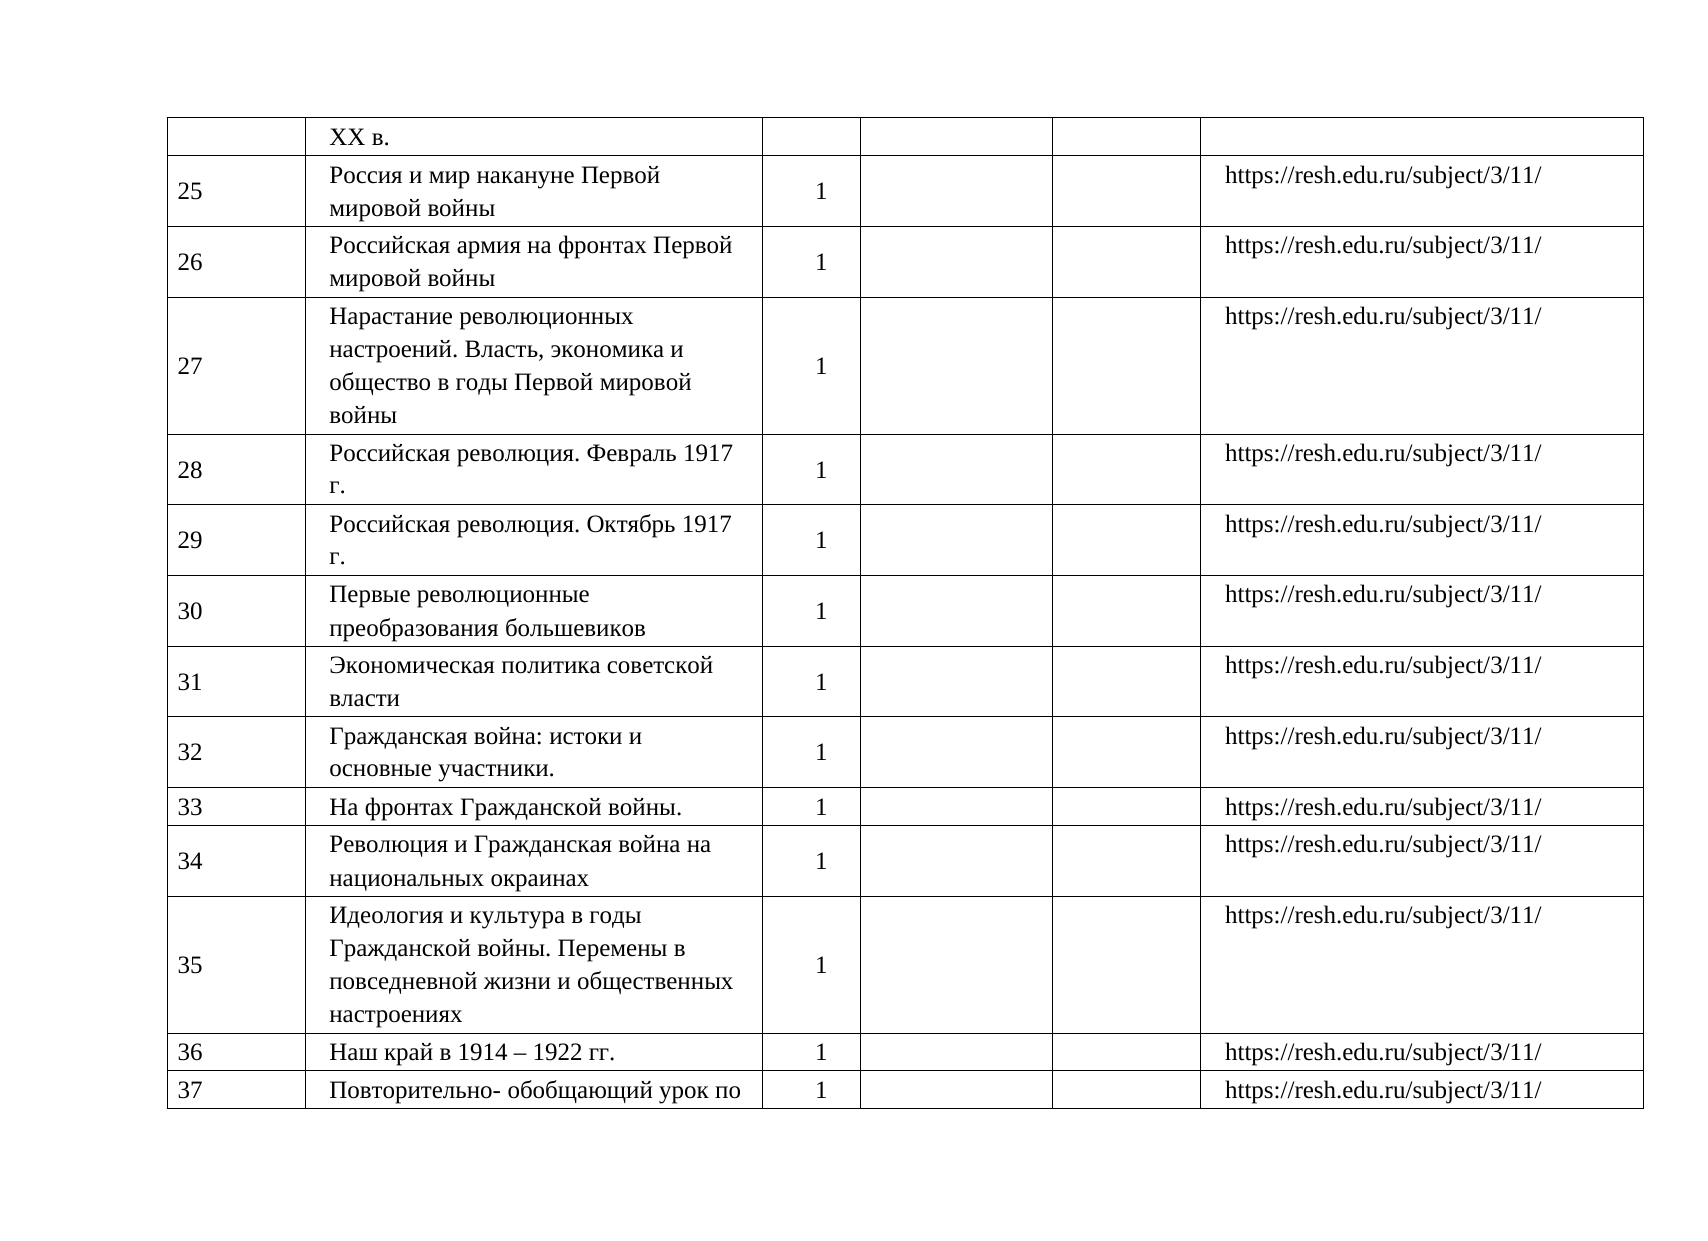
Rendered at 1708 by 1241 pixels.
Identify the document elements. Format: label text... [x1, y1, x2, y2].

table_cell [1053, 647, 1200, 716]
table_cell https://resh.edu.ru/subject/3/11/ [1201, 298, 1643, 433]
table_cell [861, 576, 1052, 646]
table_cell Идеология и культура в годы Гражданской войны. Перемены в повседневной жизни и общественных настроениях [306, 897, 762, 1032]
table_cell 32 [168, 717, 305, 787]
table_cell 1 [763, 1034, 860, 1070]
table_cell Первые революционные преобразования большевиков [306, 576, 762, 646]
table_cell 1 [763, 227, 860, 296]
table_cell https://resh.edu.ru/subject/3/11/ [1201, 576, 1643, 646]
table_cell [1053, 227, 1200, 296]
table_cell [861, 717, 1052, 787]
table_cell 1 [763, 1071, 860, 1108]
table_cell [1053, 298, 1200, 433]
table_cell На фронтах Гражданской войны. [306, 788, 762, 825]
table_header [1201, 118, 1643, 155]
table_header [763, 118, 860, 155]
table_cell 1 [763, 576, 860, 646]
table_cell [861, 788, 1052, 825]
table_cell 1 [763, 435, 860, 504]
table_cell [861, 435, 1052, 504]
table_cell [1053, 897, 1200, 1032]
table_cell Россия и мир накануне Первой мировой войны [306, 156, 762, 226]
table_cell Российская революция. Октябрь 1917 г. [306, 505, 762, 575]
table_cell [1053, 505, 1200, 575]
table_cell 1 [763, 505, 860, 575]
table_cell [1053, 717, 1200, 787]
table_cell 1 [763, 717, 860, 787]
table_header [1053, 118, 1200, 155]
table_cell 1 [763, 897, 860, 1032]
table_cell [861, 1034, 1052, 1070]
table_cell Повторительно- обобщающий урок по [306, 1071, 762, 1108]
table_cell [861, 227, 1052, 296]
table_cell 29 [168, 505, 305, 575]
table_cell [861, 897, 1052, 1032]
table_cell 1 [763, 826, 860, 896]
table_cell https://resh.edu.ru/subject/3/11/ [1201, 227, 1643, 296]
table_cell 25 [168, 156, 305, 226]
table_cell 30 [168, 576, 305, 646]
table_cell https://resh.edu.ru/subject/3/11/ [1201, 897, 1643, 1032]
table_cell [861, 647, 1052, 716]
table_cell https://resh.edu.ru/subject/3/11/ [1201, 435, 1643, 504]
table_cell https://resh.edu.ru/subject/3/11/ [1201, 156, 1643, 226]
table_cell https://resh.edu.ru/subject/3/11/ [1201, 717, 1643, 787]
table_cell [861, 1071, 1052, 1108]
table_cell https://resh.edu.ru/subject/3/11/ [1201, 647, 1643, 716]
table_cell [861, 298, 1052, 433]
table_cell Российская революция. Февраль 1917 г. [306, 435, 762, 504]
table_cell [1053, 788, 1200, 825]
table_cell [1053, 826, 1200, 896]
table_cell [1053, 435, 1200, 504]
table_cell [1053, 1034, 1200, 1070]
table_cell 35 [168, 897, 305, 1032]
table_cell Российская армия на фронтах Первой мировой войны [306, 227, 762, 296]
table_cell 1 [763, 647, 860, 716]
table_cell https://resh.edu.ru/subject/3/11/ [1201, 826, 1643, 896]
table_cell 37 [168, 1071, 305, 1108]
table_cell 1 [763, 156, 860, 226]
table_header [168, 118, 305, 155]
table_cell Нарастание революционных настроений. Власть, экономика и общество в годы Первой мировой войны [306, 298, 762, 433]
table_cell 31 [168, 647, 305, 716]
table_cell [861, 505, 1052, 575]
table_cell https://resh.edu.ru/subject/3/11/ [1201, 505, 1643, 575]
table_cell 34 [168, 826, 305, 896]
table_cell 33 [168, 788, 305, 825]
table_cell [1053, 156, 1200, 226]
table_cell 1 [763, 298, 860, 433]
table_cell https://resh.edu.ru/subject/3/11/ [1201, 788, 1643, 825]
table_header [861, 118, 1052, 155]
table_cell [861, 826, 1052, 896]
table_cell Экономическая политика советской власти [306, 647, 762, 716]
table_cell 26 [168, 227, 305, 296]
table_cell https://resh.edu.ru/subject/3/11/ [1201, 1034, 1643, 1070]
table_header ХХ в. [306, 118, 762, 155]
table_cell https://resh.edu.ru/subject/3/11/ [1201, 1071, 1643, 1108]
table_cell [861, 156, 1052, 226]
table_cell Гражданская война: истоки и основные участники. [306, 717, 762, 787]
table_cell 27 [168, 298, 305, 433]
table_cell [1053, 1071, 1200, 1108]
table_cell 28 [168, 435, 305, 504]
table_cell 1 [763, 788, 860, 825]
table_cell [1053, 576, 1200, 646]
table_cell Наш край в 1914 – 1922 гг. [306, 1034, 762, 1070]
table_cell 36 [168, 1034, 305, 1070]
table_cell Революция и Гражданская война на национальных окраинах [306, 826, 762, 896]
